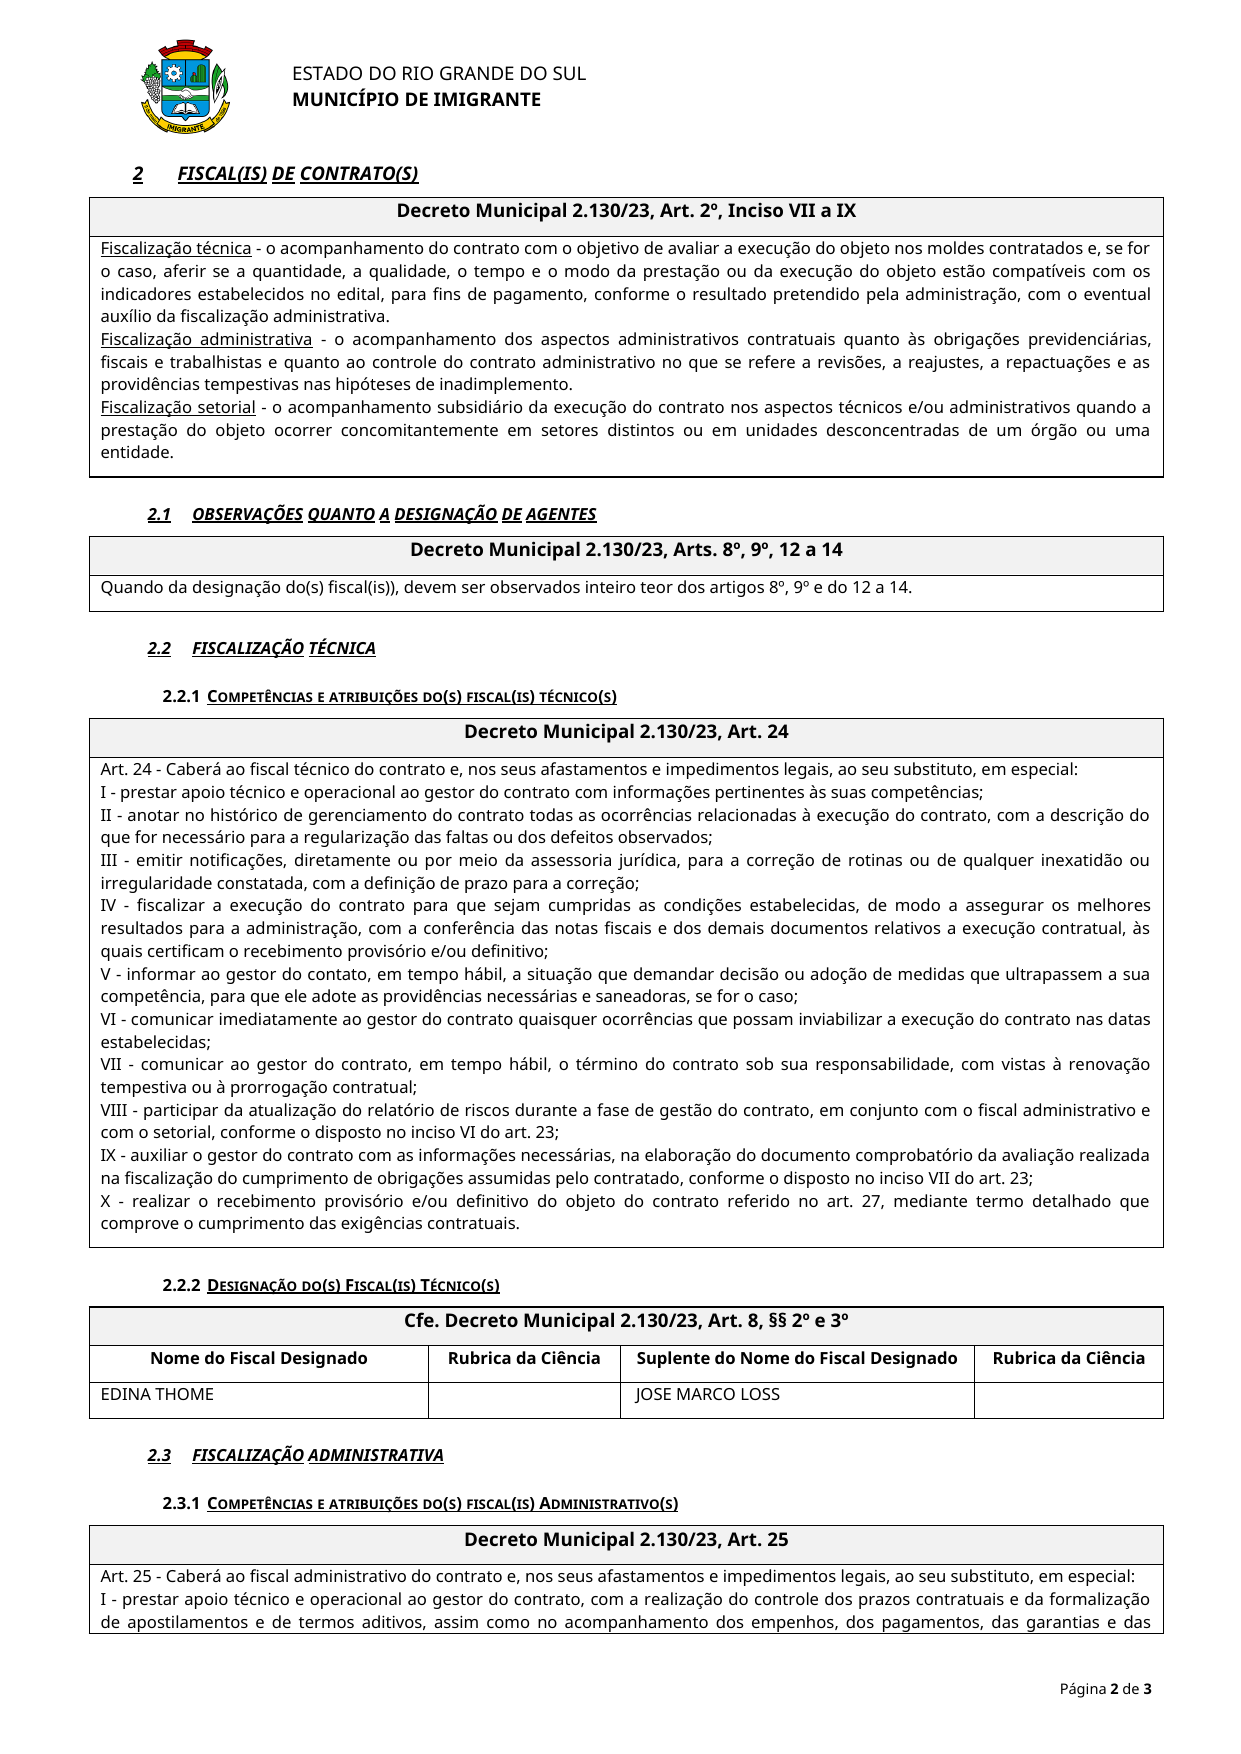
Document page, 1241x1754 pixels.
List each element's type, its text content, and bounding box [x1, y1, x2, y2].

table_cell Quando da designação do(s) fiscal(is)), devem ser observados inteiro teor dos artigos 8º, 9º e do 12 a 14. [90, 576, 1163, 611]
table_cell EDINA THOME [90, 1383, 428, 1418]
table_cell JOSE MARCO LOSS [621, 1383, 974, 1418]
table_cell Rubrica da Ciência [429, 1346, 620, 1382]
table_cell Nome do Fiscal Designado [90, 1346, 428, 1382]
table_header Decreto Municipal 2.130/23, Art. 2º, Inciso VII a IX [90, 198, 1163, 236]
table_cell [90, 1565, 1163, 1633]
table_header Cfe. Decreto Municipal 2.130/23, Art. 8, §§ 2º e 3º [90, 1308, 1163, 1345]
subtitle Observações quanto a dESIGNAÇÃO DE aGENTES [148, 502, 1152, 525]
table_cell [429, 1383, 620, 1418]
table_cell Art. 24 - Caberá ao fiscal técnico do contrato e, nos seus afastamentos e impedimentos legais, ao seu substituto, em especial: I - prestar apoio técnico e operacional ao gestor do contrato com informações pertinentes às suas competências; II - anotar no histórico de gerenciamento do contrato todas as ocorrências relacionadas à execução do contrato, com a descrição do que for necessário para a regularização das faltas ou dos defeitos observados; III - emitir notificações, diretamente ou por meio da assessoria jurídica, para a correção de rotinas ou de qualquer inexatidão ou irregularidade constatada, com a definição de prazo para a correção; IV - fiscalizar a execução do contrato para que sejam cumpridas as condições estabelecidas, de modo a assegurar os melhores resultados para a administração, com a conferência das notas fiscais e dos demais documentos relativos a execução contratual, às quais certificam o recebimento provisório e/ou definitivo; V - informar ao gestor do contato, em tempo hábil, a situação que demandar decisão ou adoção de medidas que ultrapassem a sua competência, para que ele adote as providências necessárias e saneadoras, se for o caso; VI - comunicar imediatamente ao gestor do contrato quaisquer ocorrências que possam inviabilizar a execução do contrato nas datas estabelecidas; VII - comunicar ao gestor do contrato, em tempo hábil, o término do contrato sob sua responsabilidade, com vistas à renovação tempestiva ou à prorrogação contratual; VIII - participar da atualização do relatório de riscos durante a fase de gestão do contrato, em conjunto com o fiscal administrativo e com o setorial, conforme o disposto no inciso VI do art. 23; IX - auxiliar o gestor do contrato com as informações necessárias, na elaboração do documento comprobatório da avaliação realizada na fiscalização do cumprimento de obrigações assumidas pelo contratado, conforme o disposto no inciso VII do art. 23; X - realizar o recebimento provisório e/ou definitivo do objeto do contrato referido no art. 27, mediante termo detalhado que comprove o cumprimento das exigências contratuais. [90, 758, 1163, 1247]
table_header Decreto Municipal 2.130/23, Art. 24 [90, 719, 1163, 757]
subtitle Fiscalização Administrativa [148, 1444, 1152, 1467]
subtitle Designação do(s) Fiscal(is) Técnico(s) [162, 1273, 1152, 1296]
subtitle Competências e atribuições do(s) fiscal(is) técnico(s) [162, 684, 1152, 707]
table_cell [975, 1383, 1163, 1418]
table_header Decreto Municipal 2.130/23, Arts. 8º, 9º, 12 a 14 [90, 537, 1163, 574]
subtitle FISCALIZAÇÃO TÉCNICA [148, 637, 1152, 659]
subtitle Competências e atribuições do(s) fiscal(is) Administrativo(s) [162, 1492, 1152, 1514]
table_header Decreto Municipal 2.130/23, Art. 25 [90, 1526, 1163, 1564]
table_cell Fiscalização técnica - o acompanhamento do contrato com o objetivo de avaliar a execução do objeto nos moldes contratados e, se for o caso, aferir se a quantidade, a qualidade, o tempo e o modo da prestação ou da execução do objeto estão compatíveis com os indicadores estabelecidos no edital, para fins de pagamento, conforme o resultado pretendido pela administração, com o eventual auxílio da fiscalização administrativa. Fiscalização administrativa - o acompanhamento dos aspectos administrativos contratuais quanto às obrigações previdenciárias, fiscais e trabalhistas e quanto ao controle do contrato administrativo no que se refere a revisões, a reajustes, a repactuações e as providências tempestivas nas hipóteses de inadimplemento. Fiscalização setorial - o acompanhamento subsidiário da execução do contrato nos aspectos técnicos e/ou administrativos quando a prestação do objeto ocorrer concomitantemente em setores distintos ou em unidades desconcentradas de um órgão ou uma entidade. [90, 237, 1163, 476]
picture [138, 38, 232, 135]
table_cell Suplente do Nome do Fiscal Designado [621, 1346, 974, 1382]
table_cell Rubrica da Ciência [975, 1346, 1163, 1382]
subtitle Fiscal(is) DE Contrato(s) [133, 161, 1152, 186]
